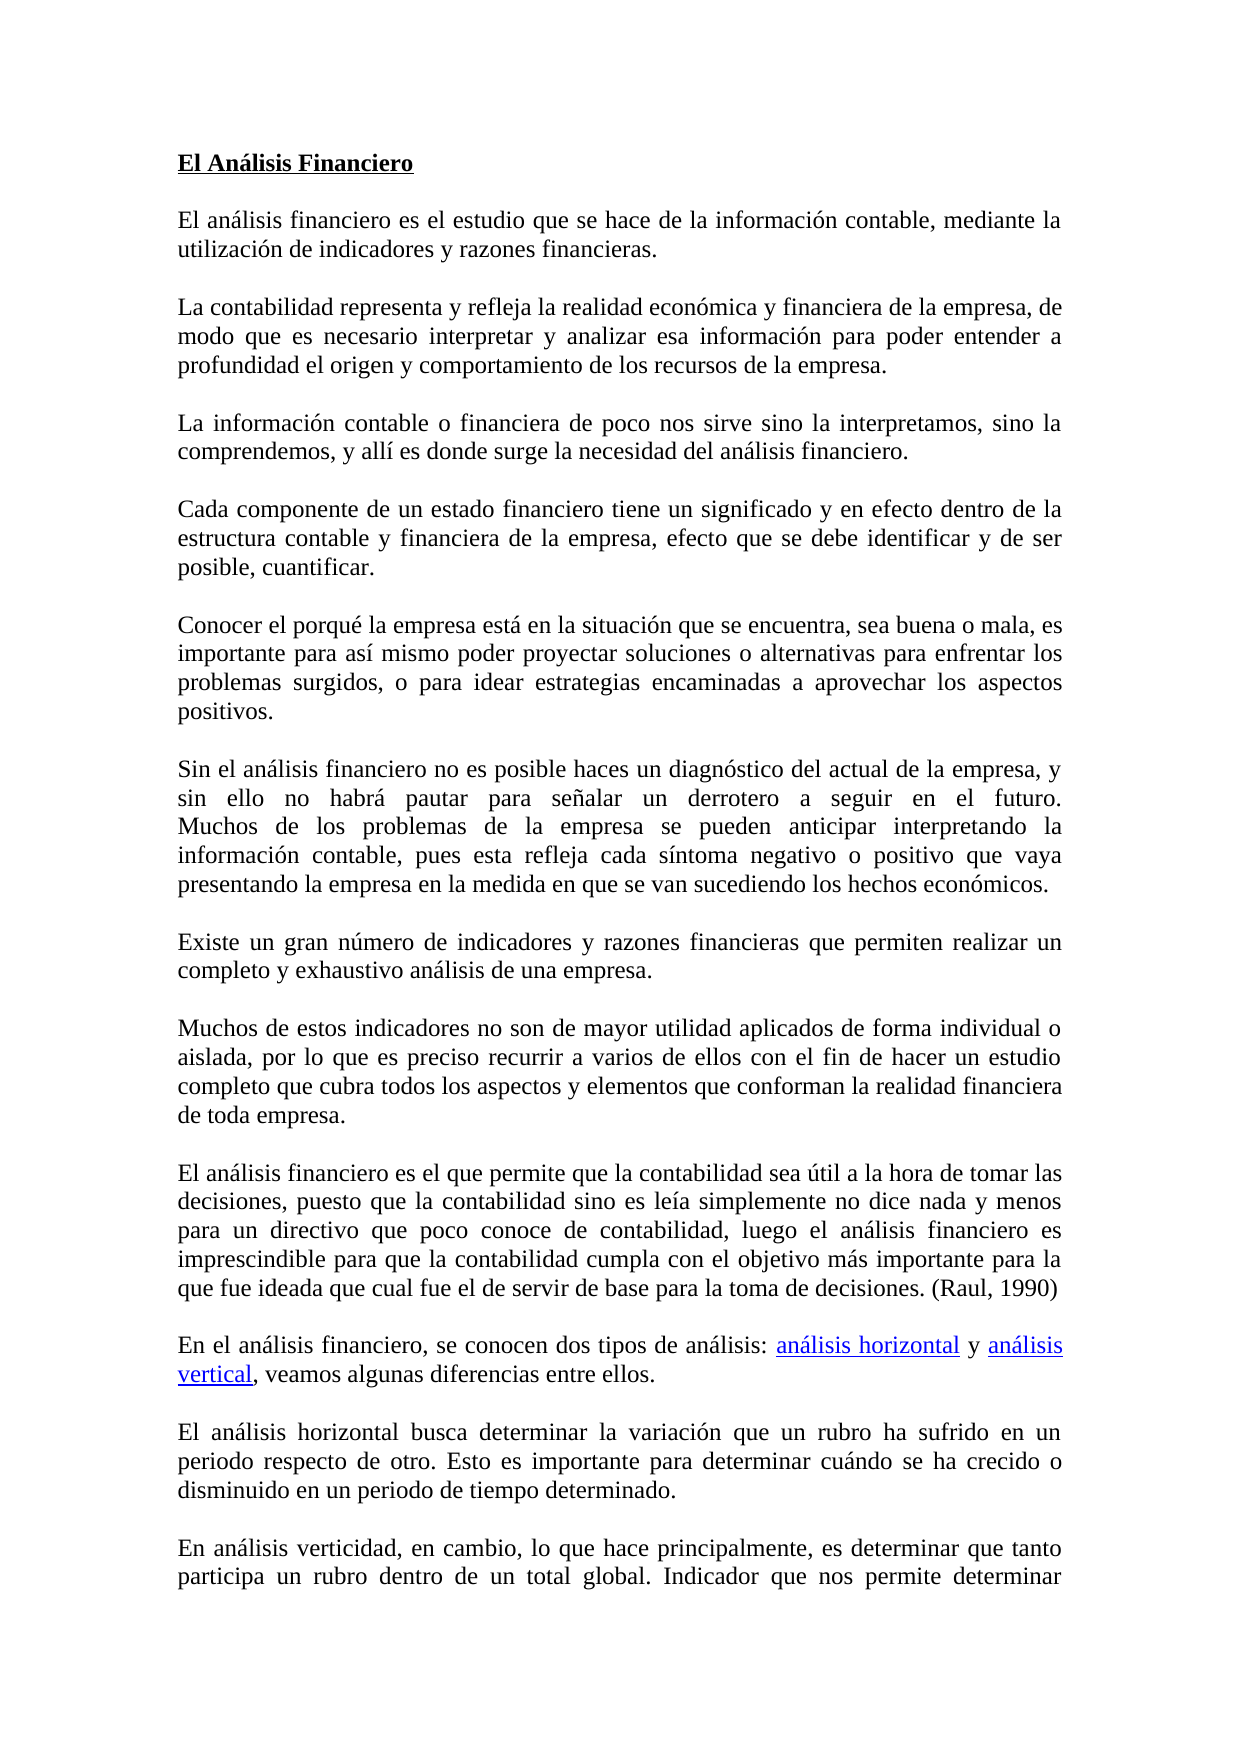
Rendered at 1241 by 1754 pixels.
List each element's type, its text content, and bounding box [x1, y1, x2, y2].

text Muchos de estos indicadores no son de mayor utilidad aplicados de forma individual o aislada, por lo que es preciso recurrir a varios de ellos con el fin de hacer un estudio completo que cubra todos los aspectos y elementos que conforman la realidad financiera de toda empresa. [177, 1013, 1063, 1128]
text En el análisis financiero, se conocen dos tipos de análisis: análisis horizontal y análisis vertical, veamos algunas diferencias entre ellos. [177, 1331, 1063, 1388]
text El análisis financiero es el que permite que la contabilidad sea útil a la hora de tomar las decisiones, puesto que la contabilidad sino es leía simplemente no dice nada y menos para un directivo que poco conoce de contabilidad, luego el análisis financiero es imprescindible para que la contabilidad cumpla con el objetivo más importante para la que fue ideada que cual fue el de servir de base para la toma de decisiones. (Raul, 1990) [177, 1158, 1063, 1301]
text La información contable o financiera de poco nos sirve sino la interpretamos, sino la comprendemos, y allí es donde surge la necesidad del análisis financiero. [177, 408, 1063, 465]
text Existe un gran número de indicadores y razones financieras que permiten realizar un completo y exhaustivo análisis de una empresa. [177, 927, 1063, 984]
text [177, 1533, 1063, 1590]
text Conocer el porqué la empresa está en la situación que se encuentra, sea buena o mala, es importante para así mismo poder proyectar soluciones o alternativas para enfrentar los problemas surgidos, o para idear estrategias encaminadas a aprovechar los aspectos positivos. [177, 610, 1063, 725]
text La contabilidad representa y refleja la realidad económica y financiera de la empresa, de modo que es necesario interpretar y analizar esa información para poder entender a profundidad el origen y comportamiento de los recursos de la empresa. [177, 292, 1063, 378]
text El análisis financiero es el estudio que se hace de la información contable, mediante la utilización de indicadores y razones financieras. [177, 206, 1063, 263]
text El análisis horizontal busca determinar la variación que un rubro ha sufrido en un periodo respecto de otro. Esto es importante para determinar cuándo se ha crecido o disminuido en un periodo de tiempo determinado. [177, 1417, 1063, 1503]
text Sin el análisis financiero no es posible haces un diagnóstico del actual de la empresa, y sin ello no habrá pautar para señalar un derrotero a seguir en el futuro. Muchos de los problemas de la empresa se pueden anticipar interpretando la información contable, pues esta refleja cada síntoma negativo o positivo que vaya presentando la empresa en la medida en que se van sucediendo los hechos económicos. [177, 754, 1063, 898]
text El Análisis Financiero [177, 148, 1063, 176]
text Cada componente de un estado financiero tiene un significado y en efecto dentro de la estructura contable y financiera de la empresa, efecto que se debe identificar y de ser posible, cuantificar. [177, 494, 1063, 581]
